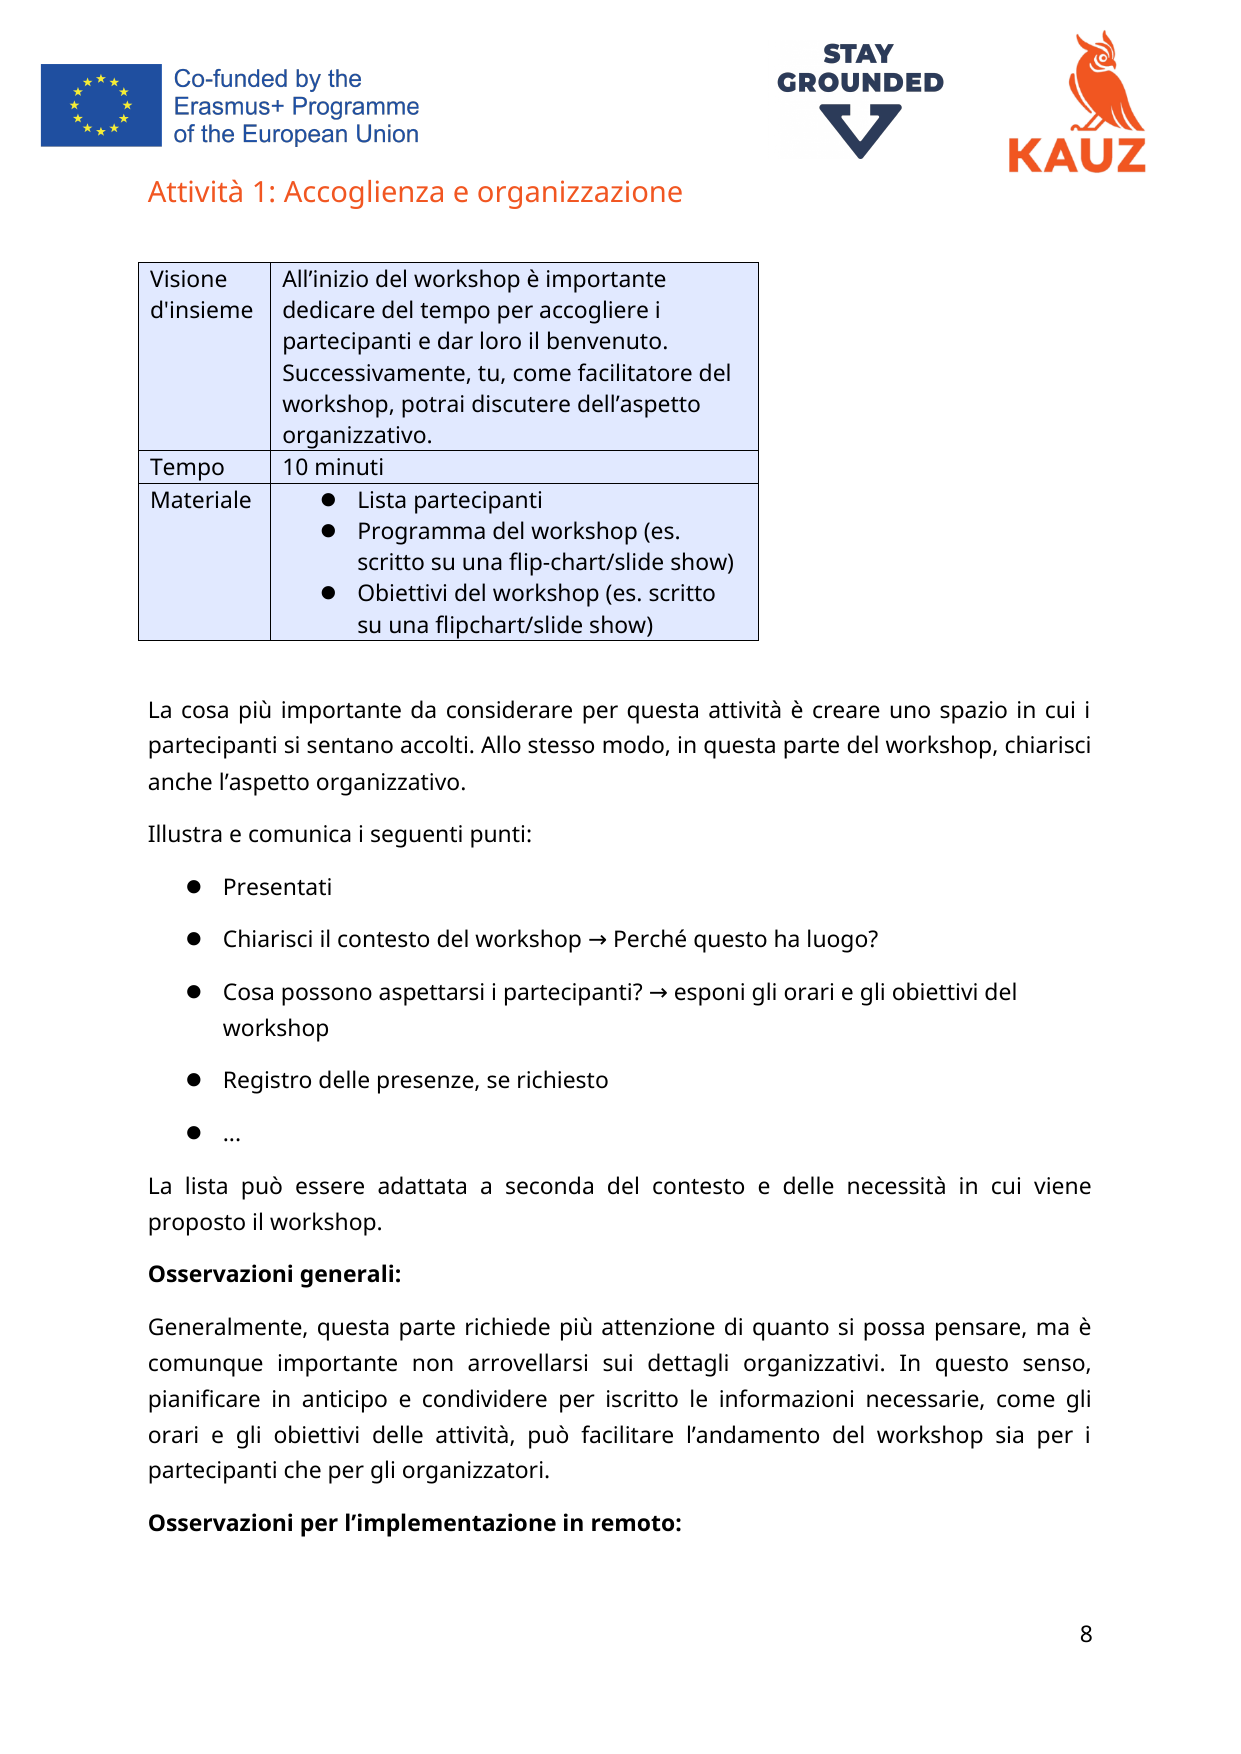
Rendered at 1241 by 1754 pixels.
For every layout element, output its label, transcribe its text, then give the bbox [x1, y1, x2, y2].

list Chiarisci il contesto del workshop → Perché questo ha luogo? [185, 923, 1093, 954]
table_cell Materiale [139, 484, 270, 640]
text Osservazioni generali: [148, 1258, 1093, 1289]
text Illustra e comunica i seguenti punti: [148, 818, 1093, 849]
subtitle Attività 1: Accoglienza e organizzazione [148, 172, 1093, 211]
table_cell 10 minuti [271, 451, 758, 483]
text Generalmente, questa parte richiede più attenzione di quanto si possa pensare, ma è comunque importante non arrovellarsi sui dettagli organizzativi. In questo senso, pianificare in anticipo e condividere per iscritto le informazioni necessarie, come gli orari e gli obiettivi delle attività, può facilitare l’andamento del workshop sia per i partecipanti che per gli organizzatori. [148, 1311, 1093, 1486]
list Registro delle presenze, se richiesto [185, 1064, 1093, 1096]
table_cell Tempo [139, 451, 270, 483]
table_cell Lista partecipanti Programma del workshop (es. scritto su una flip-chart/slide show) Obiettivi del workshop (es. scritto su una flipchart/slide show) [271, 484, 758, 640]
text La cosa più importante da considerare per questa attività è creare uno spazio in cui i partecipanti si sentano accolti. Allo stesso modo, in questa parte del workshop, chiarisci anche l’aspetto organizzativo. [148, 693, 1093, 797]
text Osservazioni per l’implementazione in remoto: [148, 1507, 1093, 1538]
table_header Visione d'insieme [139, 263, 270, 450]
text La lista può essere adattata a seconda del contesto e delle necessità in cui viene proposto il workshop. [148, 1169, 1093, 1237]
list Cosa possono aspettarsi i partecipanti? → esponi gli orari e gli obiettivi del workshop [185, 976, 1093, 1043]
picture [767, 40, 953, 159]
table_header All’inizio del workshop è importante dedicare del tempo per accogliere i partecipanti e dar loro il benvenuto. Successivamente, tu, come facilitatore del workshop, potrai discutere dell’aspetto organizzativo. [271, 263, 758, 450]
picture [40, 64, 419, 147]
list ... [185, 1117, 1093, 1148]
picture [969, 12, 1201, 190]
list Presentati [185, 871, 1093, 902]
